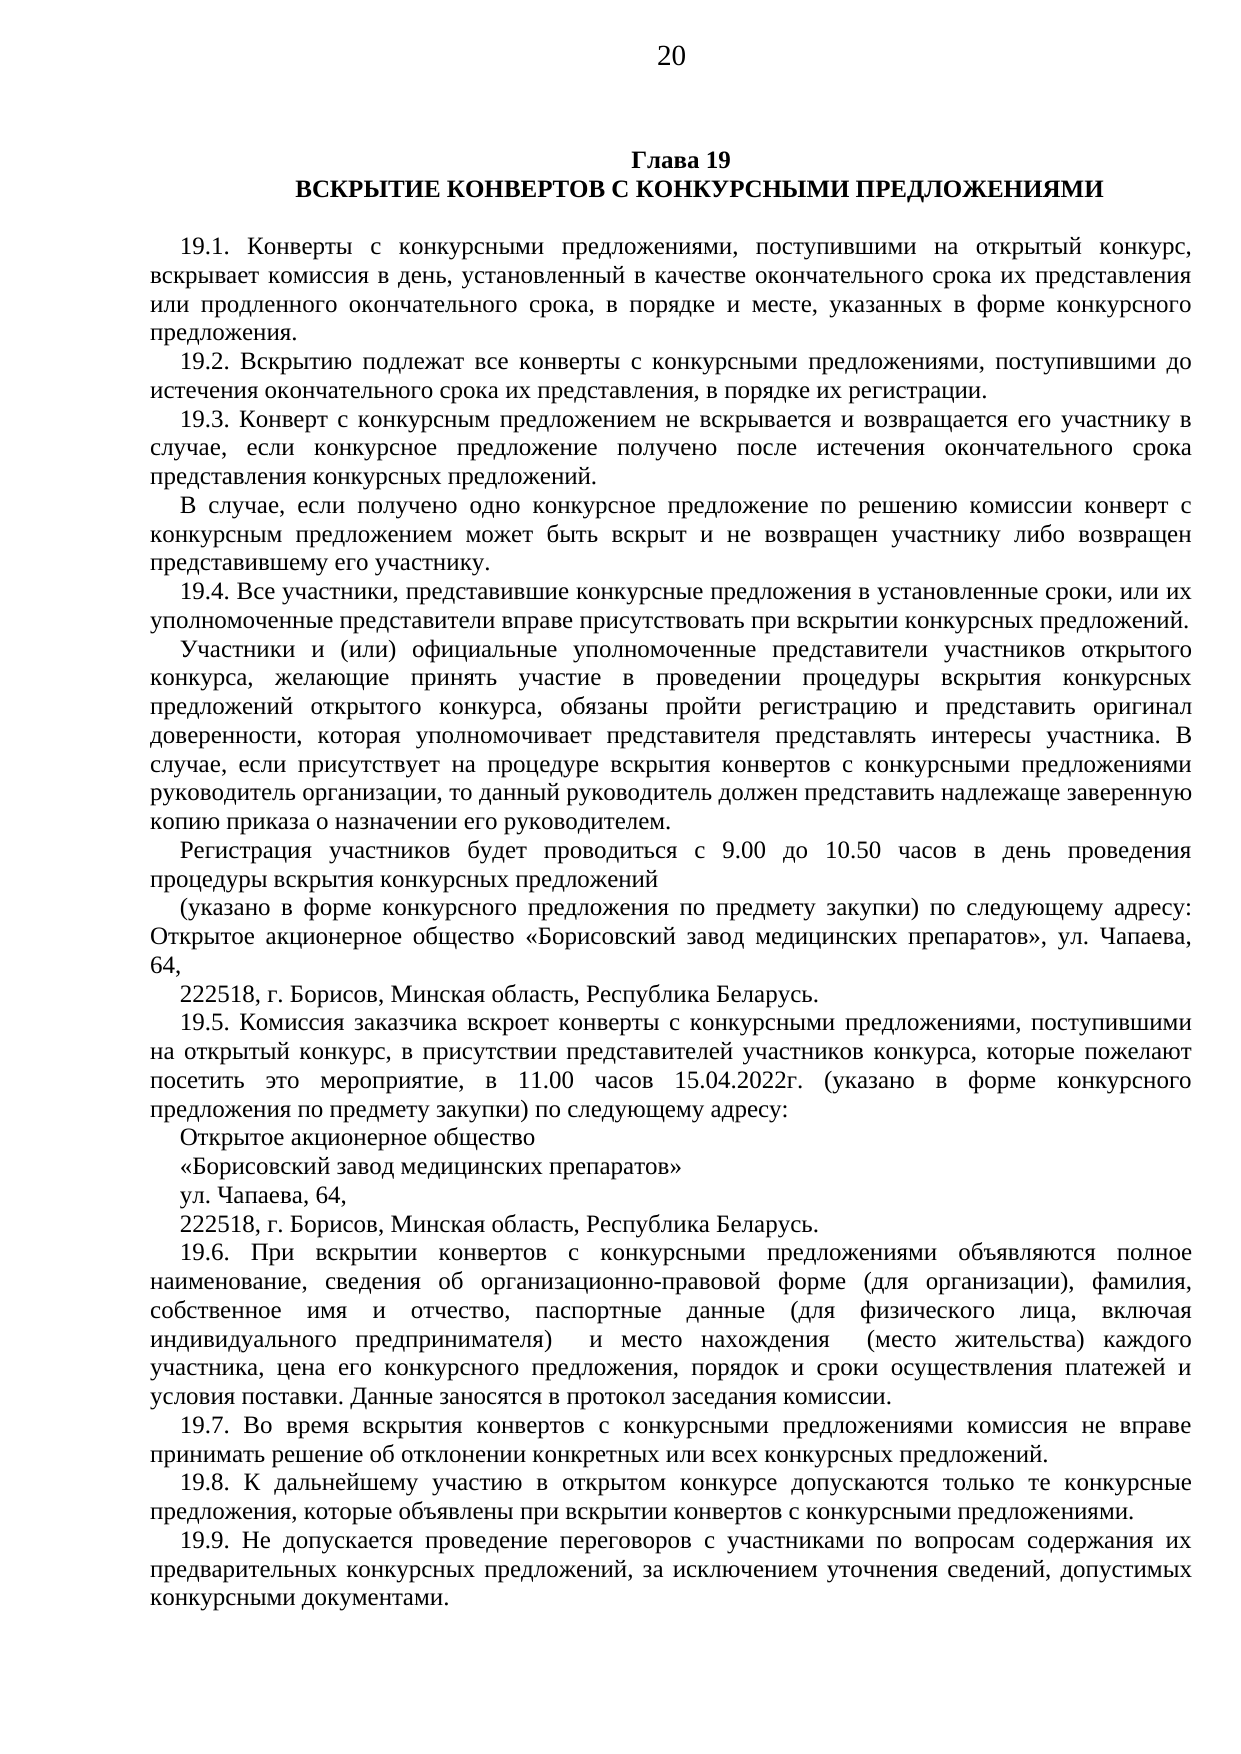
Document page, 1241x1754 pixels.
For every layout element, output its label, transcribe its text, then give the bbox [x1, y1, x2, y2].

text Участники и (или) официальные уполномоченные представители участников открытого конкурса, желающие принять участие в проведении процедуры вскрытия конкурсных предложений открытого конкурса, обязаны пройти регистрацию и представить оригинал доверенности, которая уполномочивает представителя представлять интересы участника. В случае, если присутствует на процедуре вскрытия конвертов с конкурсными предложениями руководитель организации, то данный руководитель должен представить надлежаще заверенную копию приказа о назначении его руководителем. [150, 634, 1193, 835]
text Регистрация участников будет проводиться с 9.00 до 10.50 часов в день проведения процедуры вскрытия конкурсных предложений [150, 835, 1193, 892]
text 19.7. Во время вскрытия конвертов с конкурсными предложениями комиссия не вправе принимать решение об отклонении конкретных или всех конкурсных предложений. [150, 1410, 1193, 1467]
text «Борисовский завод медицинских препаратов» [150, 1151, 1193, 1180]
text 19.2. Вскрытию подлежат все конверты с конкурсными предложениями, поступившими до истечения окончательного срока их представления, в порядке их регистрации. [150, 346, 1193, 404]
text ул. Чапаева, 64, [150, 1180, 1193, 1209]
text 19.1. Конверты с конкурсными предложениями, поступившими на открытый конкурс, вскрывает комиссия в день, установленный в качестве окончательного срока их представления или продленного окончательного срока, в порядке и месте, указанных в форме конкурсного предложения. [150, 231, 1193, 346]
text ВСКРЫТИЕ КОНВЕРТОВ С КОНКУРСНЫМИ ПРЕДЛОЖЕНИЯМИ [150, 174, 1193, 202]
text 222518, г. Борисов, Минская область, Республика Беларусь. [150, 1209, 1193, 1237]
text В случае, если получено одно конкурсное предложение по решению комиссии конверт с конкурсным предложением может быть вскрыт и не возвращен участнику либо возвращен представившему его участнику. [150, 490, 1193, 576]
text 19.9. Не допускается проведение переговоров с участниками по вопросам содержания их предварительных конкурсных предложений, за исключением уточнения сведений, допустимых конкурсными документами. [150, 1525, 1193, 1611]
text 19.8. К дальнейшему участию в открытом конкурсе допускаются только те конкурсные предложения, которые объявлены при вскрытии конвертов с конкурсными предложениями. [150, 1467, 1193, 1525]
text 222518, г. Борисов, Минская область, Республика Беларусь. [150, 979, 1193, 1007]
text 19.3. Конверт с конкурсным предложением не вскрывается и возвращается его участнику в случае, если конкурсное предложение получено после истечения окончательного срока представления конкурсных предложений. [150, 404, 1193, 490]
text Открытое акционерное общество [150, 1122, 1193, 1151]
text 19.5. Комиссия заказчика вскроет конверты с конкурсными предложениями, поступившими на открытый конкурс, в присутствии представителей участников конкурса, которые пожелают посетить это мероприятие, в 11.00 часов 15.04.2022г. (указано в форме конкурсного предложения по предмету закупки) по следующему адресу: [150, 1007, 1193, 1122]
text (указано в форме конкурсного предложения по предмету закупки) по следующему адресу: Открытое акционерное общество «Борисовский завод медицинских препаратов», ул. Чапаева, 64, [150, 892, 1193, 979]
text 19.6. При вскрытии конвертов с конкурсными предложениями объявляются полное наименование, сведения об организационно-правовой форме (для организации), фамилия, собственное имя и отчество, паспортные данные (для физического лица, включая индивидуального предпринимателя) и место нахождения (место жительства) каждого участника, цена его конкурсного предложения, порядок и сроки осуществления платежей и условия поставки. Данные заносятся в протокол заседания комиссии. [150, 1237, 1193, 1410]
text Глава 19 [150, 145, 1193, 174]
text 19.4. Все участники, представившие конкурсные предложения в установленные сроки, или их уполномоченные представители вправе присутствовать при вскрытии конкурсных предложений. [150, 576, 1193, 634]
